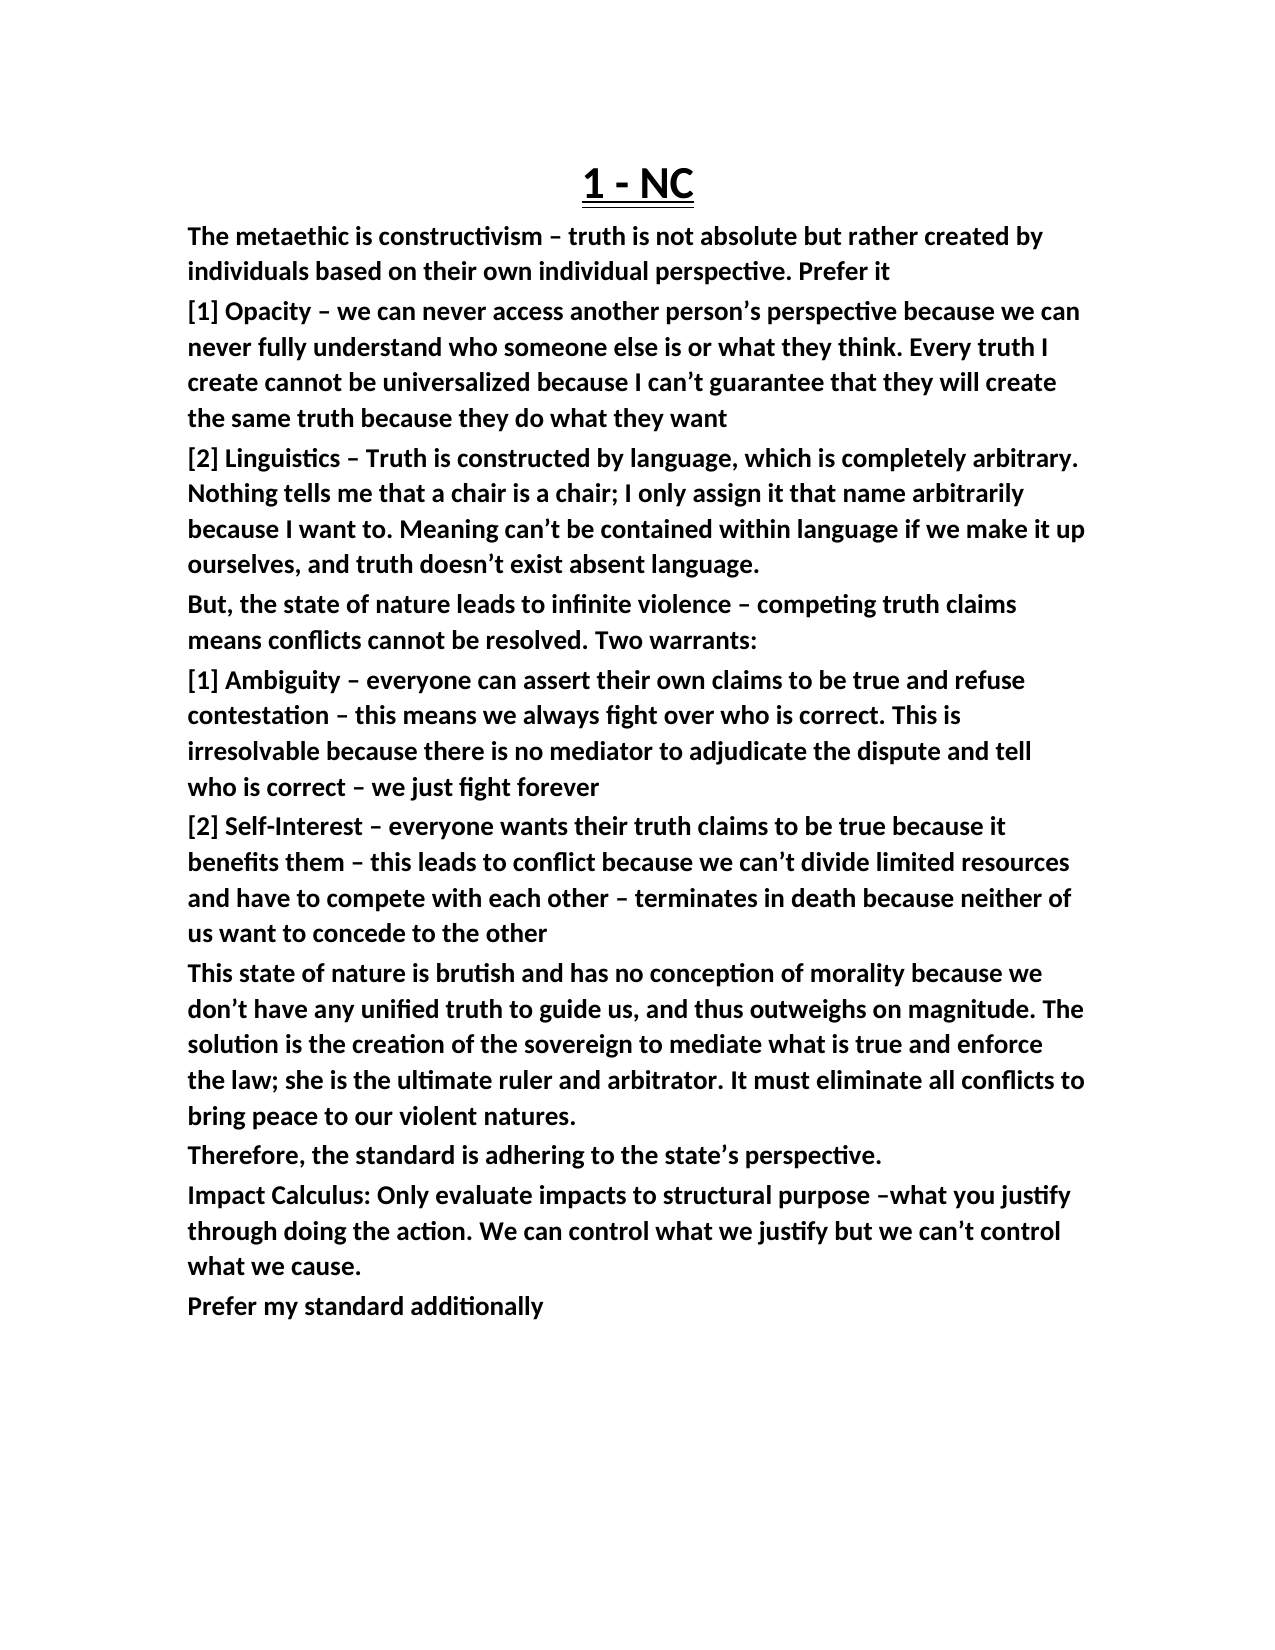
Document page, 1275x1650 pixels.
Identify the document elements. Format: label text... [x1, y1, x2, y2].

subtitle 1 - NC [187, 154, 1087, 210]
subtitle [1] Ambiguity – everyone can assert their own claims to be true and refuse contestation – this means we always fight over who is correct. This is irresolvable because there is no mediator to adjudicate the dispute and tell who is correct – we just fight forever [187, 663, 1087, 803]
subtitle [1] Opacity – we can never access another person’s perspective because we can never fully understand who someone else is or what they think. Every truth I create cannot be universalized because I can’t guarantee that they will create the same truth because they do what they want [187, 294, 1087, 434]
subtitle [2] Linguistics – Truth is constructed by language, which is completely arbitrary. Nothing tells me that a chair is a chair; I only assign it that name arbitrarily because I want to. Meaning can’t be contained within language if we make it up ourselves, and truth doesn’t exist absent language. [187, 441, 1087, 581]
subtitle This state of nature is brutish and has no conception of morality because we don’t have any unified truth to guide us, and thus outweighs on magnitude. The solution is the creation of the sovereign to mediate what is true and enforce the law; she is the ultimate ruler and arbitrator. It must eliminate all conflicts to bring peace to our violent natures. [187, 956, 1087, 1132]
subtitle [2] Self-Interest – everyone wants their truth claims to be true because it benefits them – this leads to conflict because we can’t divide limited resources and have to compete with each other – terminates in death because neither of us want to concede to the other [187, 809, 1087, 949]
subtitle Impact Calculus: Only evaluate impacts to structural purpose –what you justify through doing the action. We can control what we justify but we can’t control what we cause. [187, 1178, 1087, 1282]
subtitle The metaethic is constructivism – truth is not absolute but rather created by individuals based on their own individual perspective. Prefer it [187, 219, 1087, 287]
subtitle But, the state of nature leads to infinite violence – competing truth claims means conflicts cannot be resolved. Two warrants: [187, 587, 1087, 656]
subtitle Prefer my standard additionally [187, 1289, 1087, 1322]
subtitle Therefore, the standard is adhering to the state’s perspective. [187, 1138, 1087, 1171]
